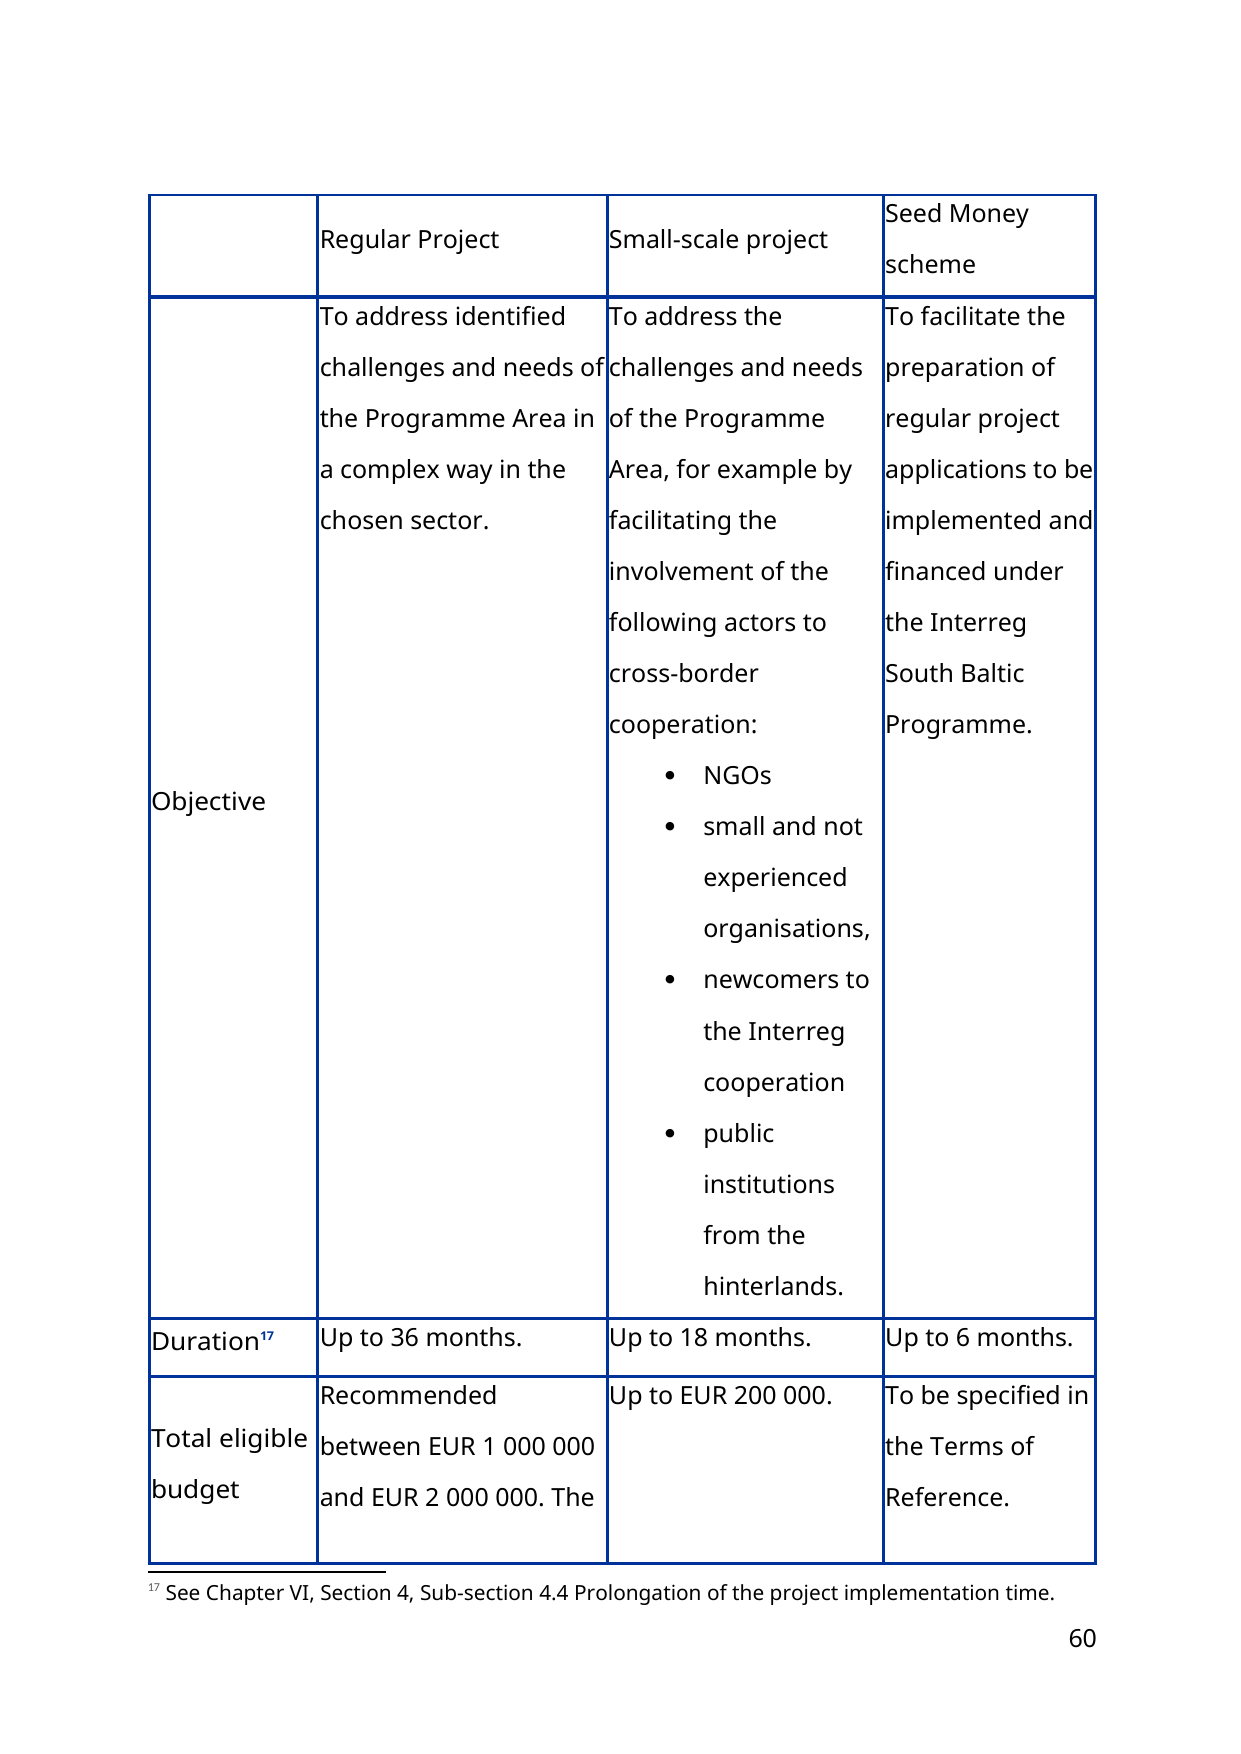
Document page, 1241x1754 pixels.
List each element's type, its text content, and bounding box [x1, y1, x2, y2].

table_cell Up to 6 months. [885, 1320, 1094, 1375]
table_cell To address identified challenges and needs of the Programme Area in a complex way in the chosen sector. [319, 299, 606, 1317]
table_cell Up to 18 months. [609, 1320, 882, 1375]
table_cell Duration [151, 1320, 316, 1375]
table_cell Up to EUR 200 000. [609, 1378, 882, 1562]
table_header Regular Project [319, 196, 606, 295]
table_cell To facilitate the preparation of regular project applications to be implemented and financed under the Interreg South Baltic Programme. [885, 299, 1094, 1317]
table_header Seed Money scheme [885, 196, 1094, 295]
table_cell Total eligible budget [151, 1378, 316, 1562]
table_cell Objective [151, 299, 316, 1317]
table_cell Up to 36 months. [319, 1320, 606, 1375]
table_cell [885, 1378, 1094, 1562]
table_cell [319, 1378, 606, 1562]
table_header [151, 196, 316, 295]
table_cell To address the challenges and needs of the Programme Area, for example by facilitating the involvement of the following actors to cross-border cooperation: NGOs small and not experienced organisations, newcomers to the Interreg cooperation public institutions from the hinterlands. [609, 299, 882, 1317]
table_header Small-scale project [609, 196, 882, 295]
